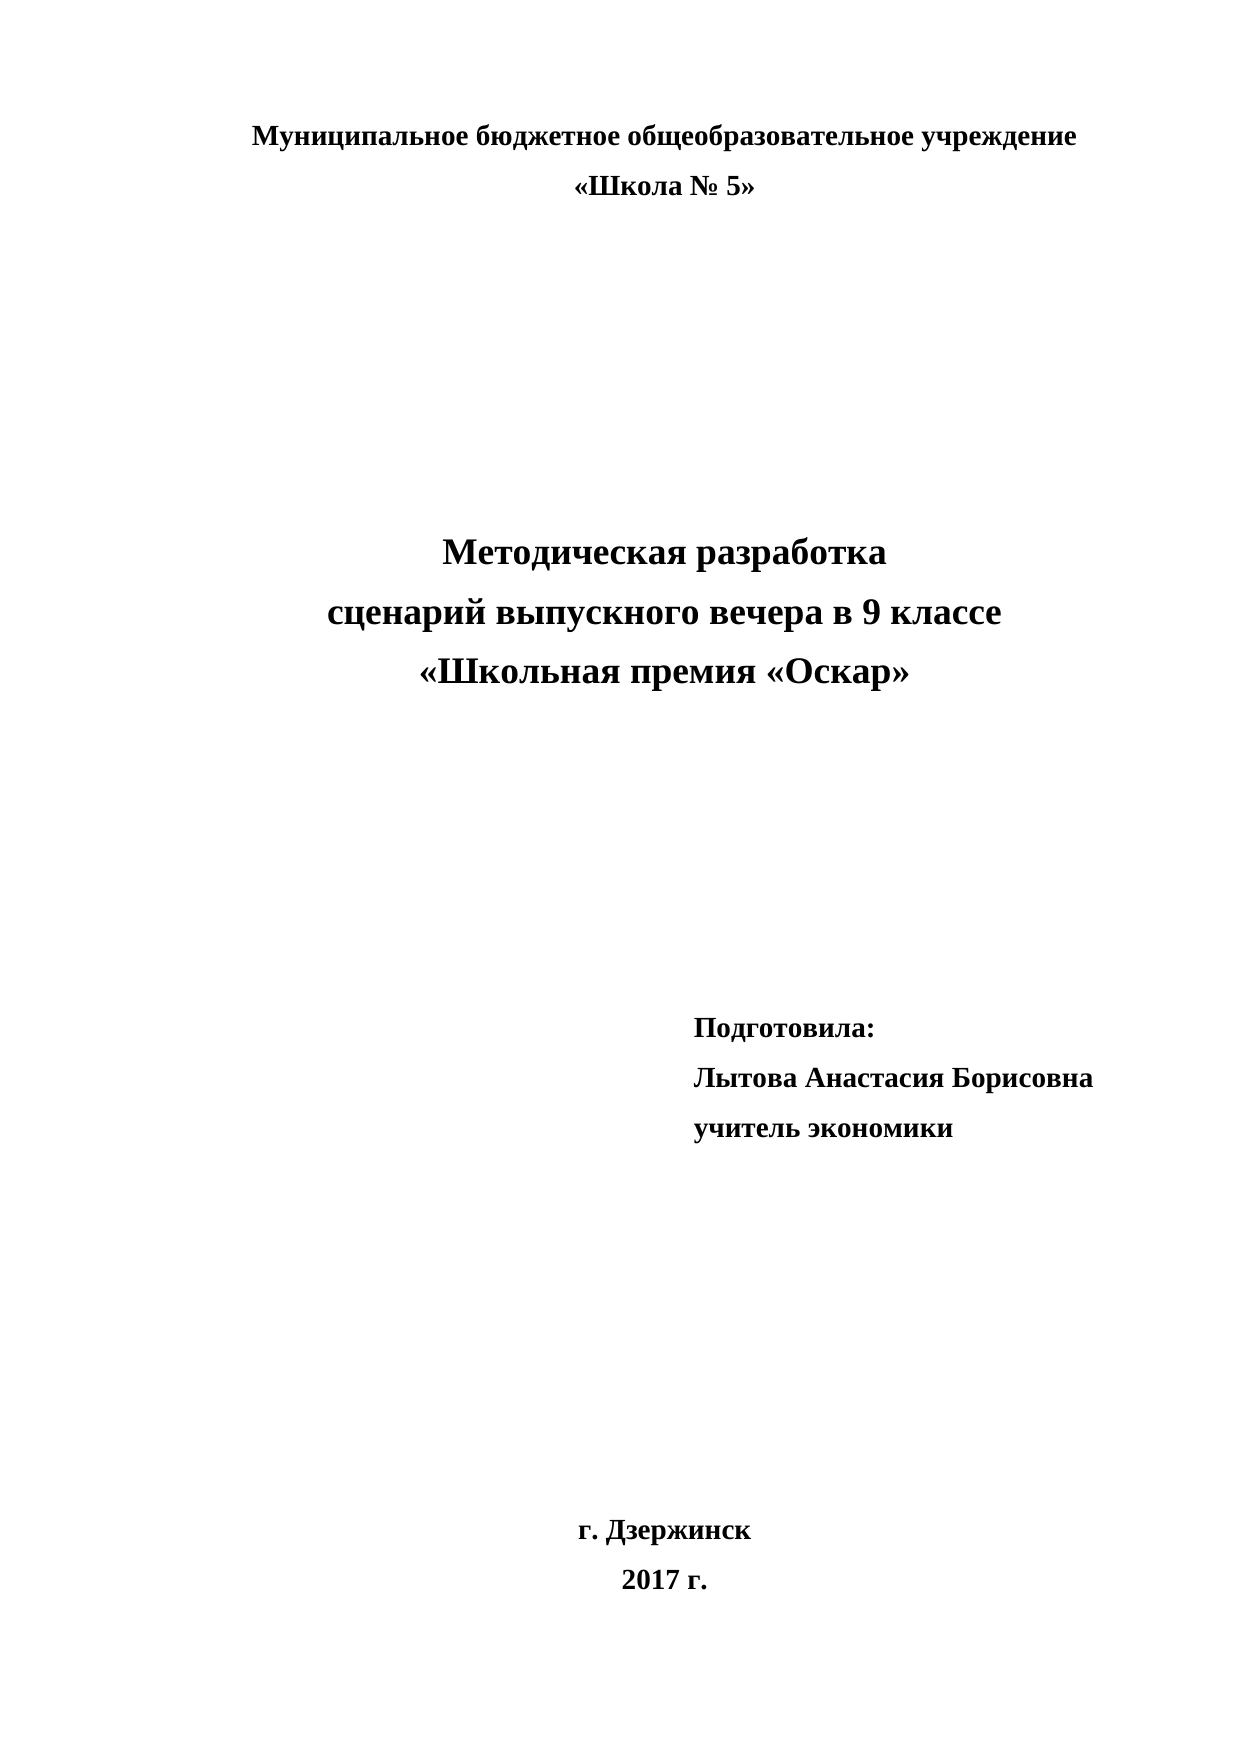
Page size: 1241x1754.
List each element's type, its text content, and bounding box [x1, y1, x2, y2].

text Муниципальное бюджетное общеобразовательное учреждение [177, 118, 1152, 152]
text «Школьная премия «Оскар» [177, 649, 1152, 692]
text сценарий выпускного вечера в 9 классе [177, 589, 1152, 632]
text 2017 г. [177, 1562, 1152, 1596]
text учитель экономики [620, 1110, 1152, 1144]
text Лытова Анастасия Борисовна [693, 1060, 1152, 1094]
text «Школа № 5» [177, 168, 1152, 202]
text Подготовила: [620, 1010, 1152, 1043]
text Методическая разработка [177, 529, 1152, 572]
text г. Дзержинск [177, 1512, 1152, 1546]
